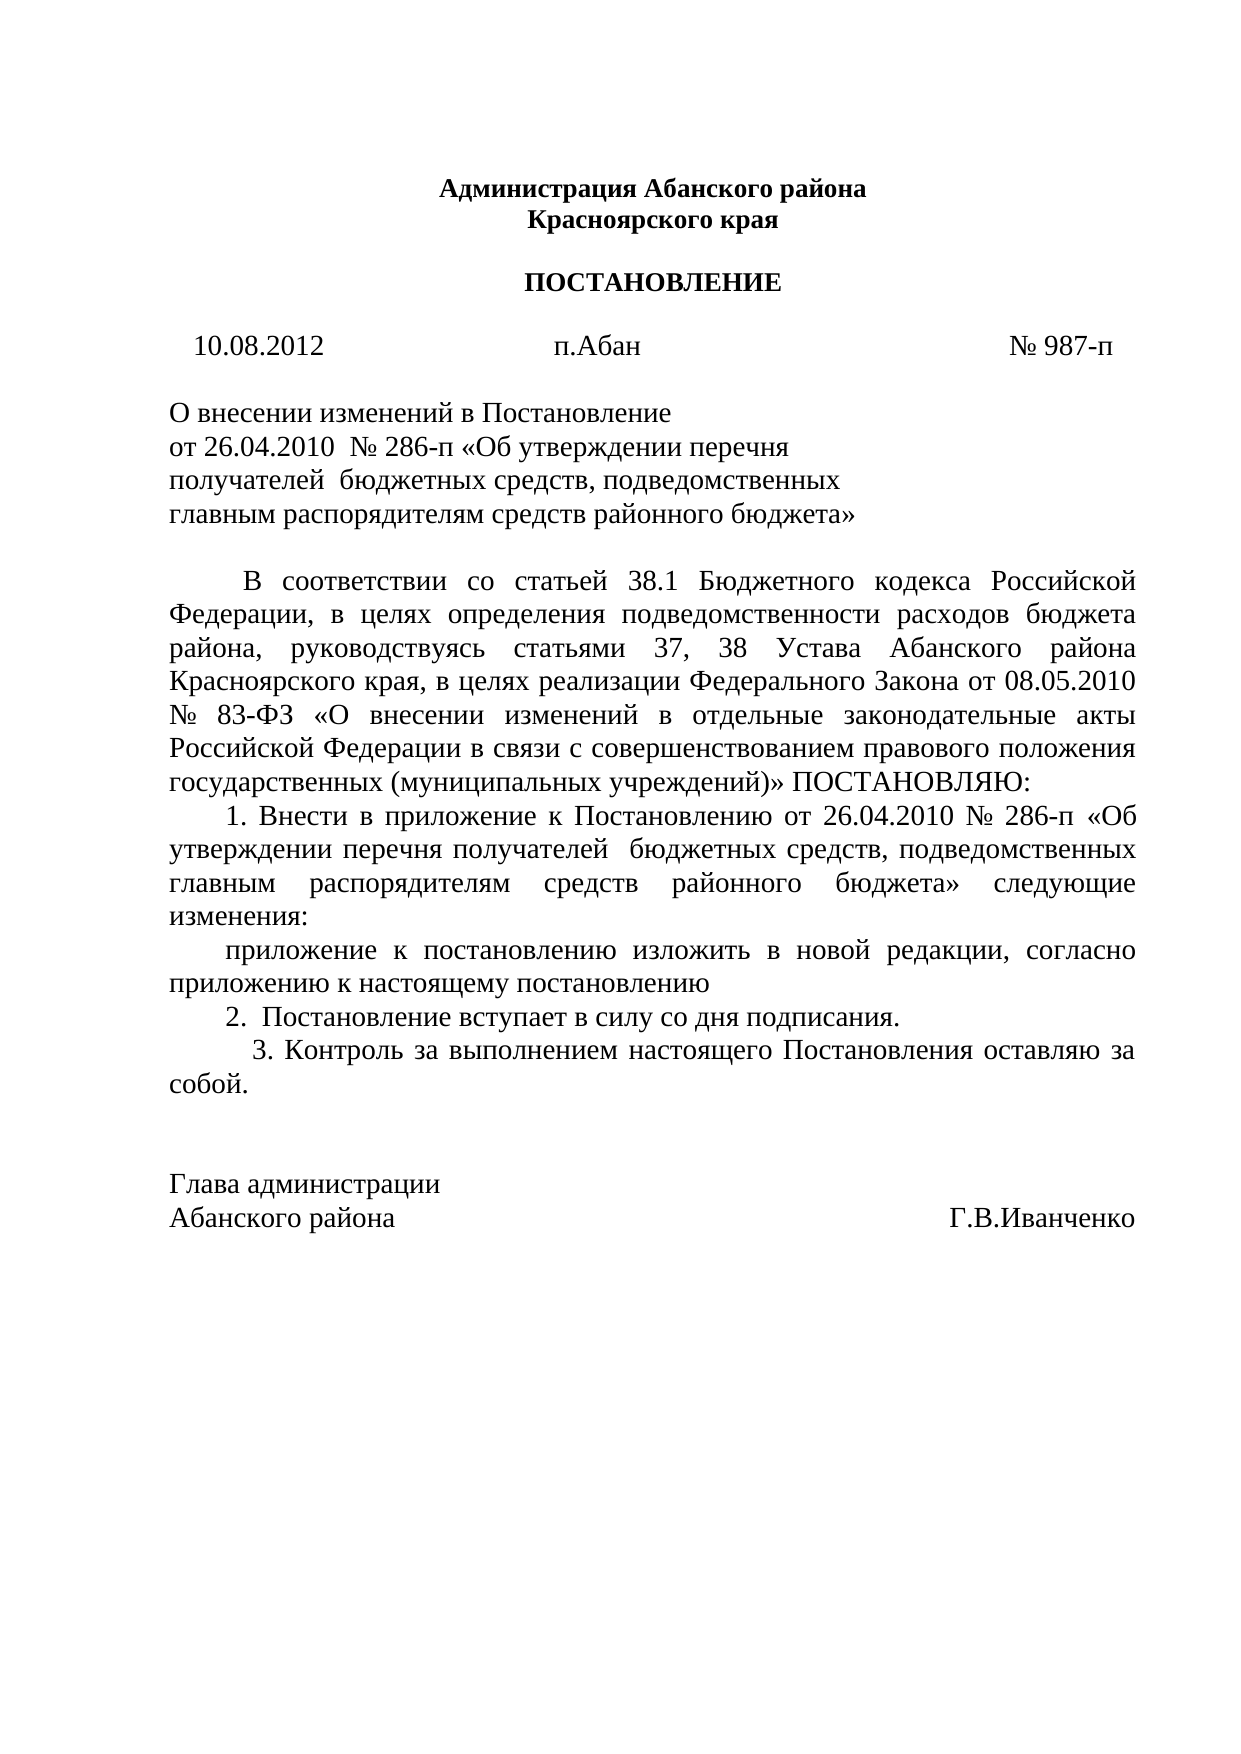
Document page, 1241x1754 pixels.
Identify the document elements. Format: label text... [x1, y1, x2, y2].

text приложение к постановлению изложить в новой редакции, согласно приложению к настоящему постановлению [169, 932, 1137, 999]
title главным распорядителям средств районного бюджета» [169, 496, 1137, 529]
title от 26.04.2010 № 286-п «Об утверждении перечня [169, 429, 1137, 462]
title 1. Внести в приложение к Постановлению от 26.04.2010 № 286-п «Об утверждении перечня получателей бюджетных средств, подведомственных главным распорядителям средств районного бюджета» следующие изменения: [169, 798, 1137, 932]
title Администрация Абанского района [169, 172, 1137, 203]
title получателей бюджетных средств, подведомственных [169, 462, 1137, 496]
text Абанского района Г.В.Иванченко [169, 1200, 1140, 1234]
title ПОСТАНОВЛЕНИЕ [169, 266, 1137, 297]
text Глава администрации [169, 1167, 1140, 1200]
title О внесении изменений в Постановление [169, 395, 1137, 429]
text В соответствии со статьей 38.1 Бюджетного кодекса Российской Федерации, в целях определения подведомственности расходов бюджета района, руководствуясь статьями 37, 38 Устава Абанского района Красноярского края, в целях реализации Федерального Закона от 08.05.2010 № 83-ФЗ «О внесении изменений в отдельные законодательные акты Российской Федерации в связи с совершенствованием правового положения государственных (муниципальных учреждений)» ПОСТАНОВЛЯЮ: [169, 563, 1137, 798]
text 3. Контроль за выполнением настоящего Постановления оставляю за собой. [169, 1032, 1137, 1099]
title 2. Постановление вступает в силу со дня подписания. [169, 999, 1137, 1032]
title Красноярского края [169, 203, 1137, 234]
title 10.08.2012 п.Абан № 987-п [169, 328, 1137, 362]
